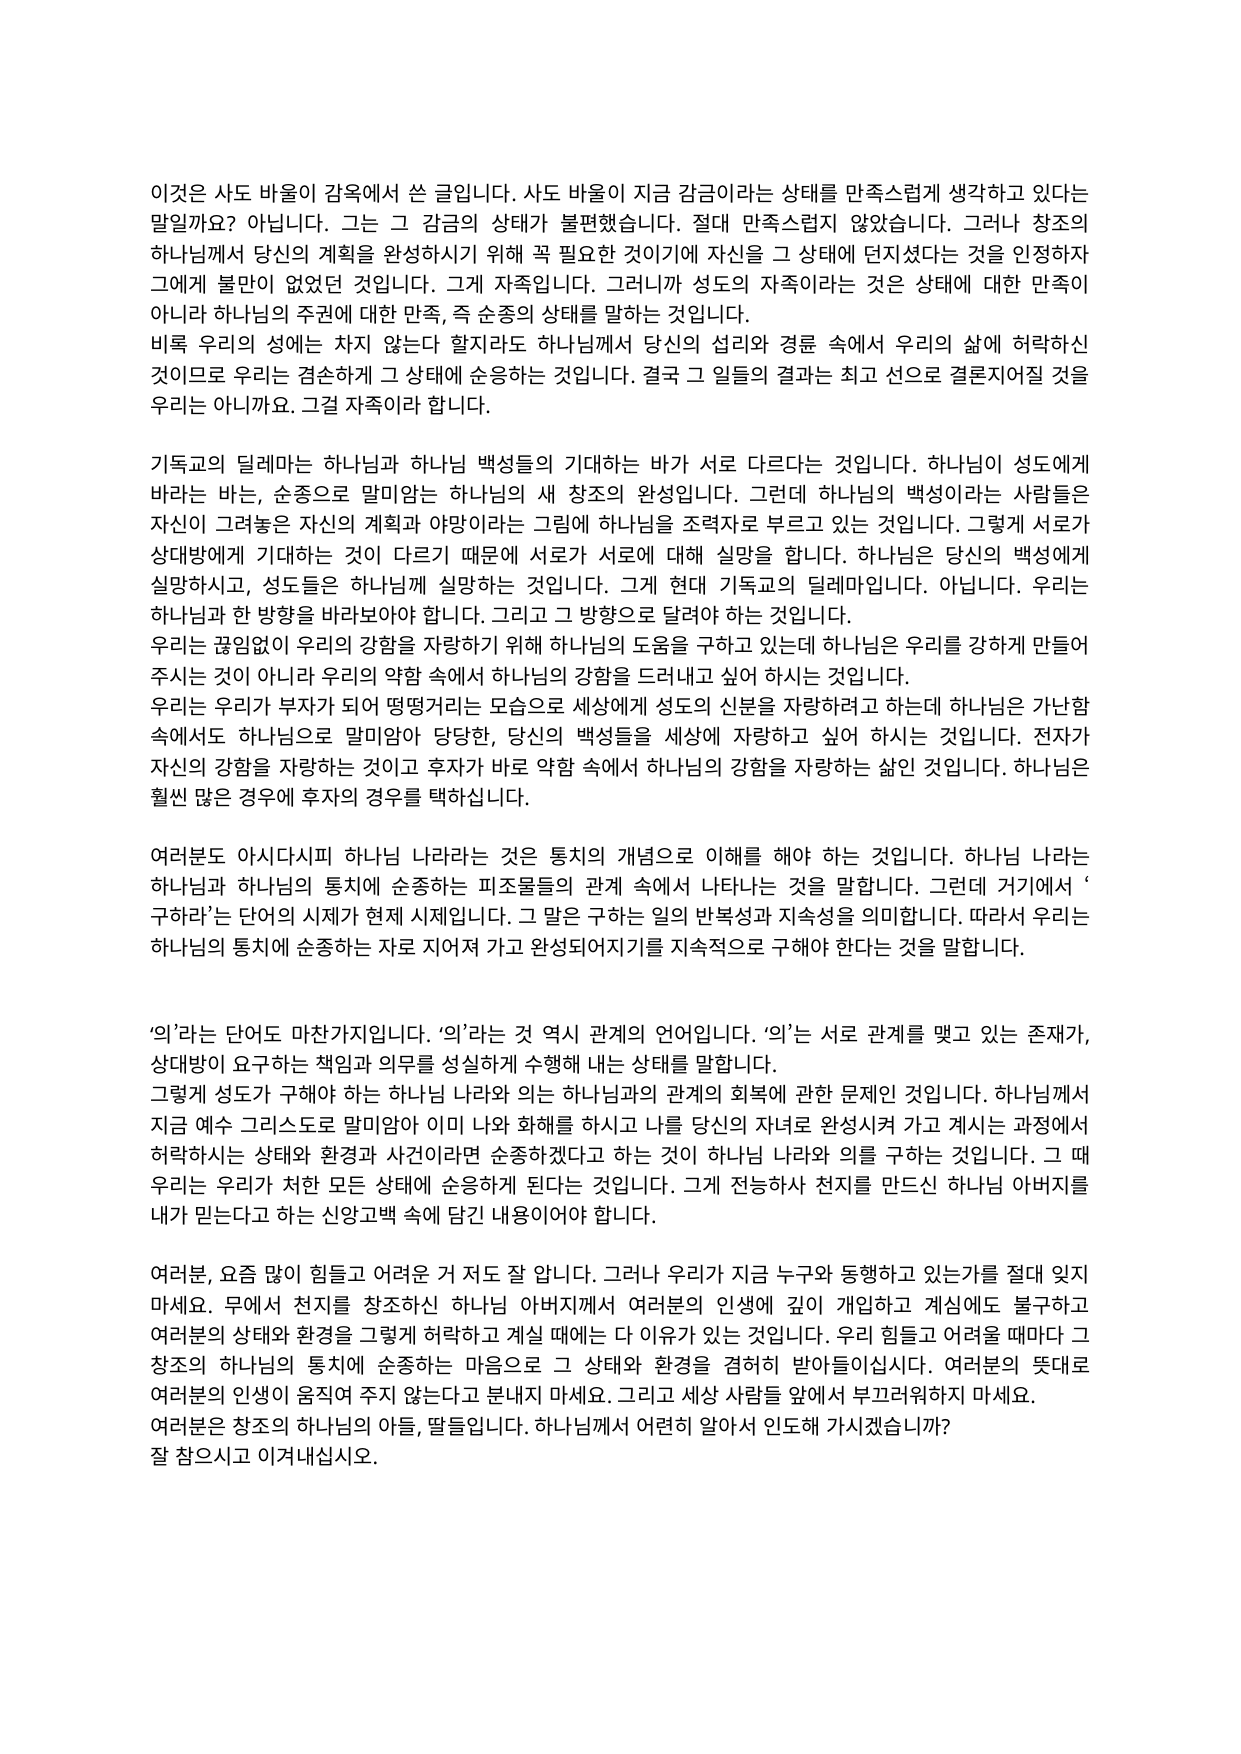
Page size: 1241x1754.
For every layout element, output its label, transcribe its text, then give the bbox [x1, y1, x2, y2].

text 우리는 우리가 부자가 되어 떵떵거리는 모습으로 세상에게 성도의 신분을 자랑하려고 하는데 하나님은 가난함 속에서도 하나님으로 말미암아 당당한, 당신의 백성들을 세상에 자랑하고 싶어 하시는 것입니다. 전자가 자신의 강함을 자랑하는 것이고 후자가 바로 약함 속에서 하나님의 강함을 자랑하는 삶인 것입니다. 하나님은 훨씬 많은 경우에 후자의 경우를 택하십니다. [150, 690, 1090, 811]
text 그렇게 성도가 구해야 하는 하나님 나라와 의는 하나님과의 관계의 회복에 관한 문제인 것입니다. 하나님께서 지금 예수 그리스도로 말미암아 이미 나와 화해를 하시고 나를 당신의 자녀로 완성시켜 가고 계시는 과정에서 허락하시는 상태와 환경과 사건이라면 순종하겠다고 하는 것이 하나님 나라와 의를 구하는 것입니다. 그 때 우리는 우리가 처한 모든 상태에 순응하게 된다는 것입니다. 그게 전능하사 천지를 만드신 하나님 아버지를 내가 믿는다고 하는 신앙고백 속에 담긴 내용이어야 합니다. [150, 1079, 1090, 1230]
text 우리는 끊임없이 우리의 강함을 자랑하기 위해 하나님의 도움을 구하고 있는데 하나님은 우리를 강하게 만들어 주시는 것이 아니라 우리의 약함 속에서 하나님의 강함을 드러내고 싶어 하시는 것입니다. [150, 630, 1090, 690]
text 이것은 사도 바울이 감옥에서 쓴 글입니다. 사도 바울이 지금 감금이라는 상태를 만족스럽게 생각하고 있다는 말일까요? 아닙니다. 그는 그 감금의 상태가 불편했습니다. 절대 만족스럽지 않았습니다. 그러나 창조의 하나님께서 당신의 계획을 완성하시기 위해 꼭 필요한 것이기에 자신을 그 상태에 던지셨다는 것을 인정하자 그에게 불만이 없었던 것입니다. 그게 자족입니다. 그러니까 성도의 자족이라는 것은 상태에 대한 만족이 아니라 하나님의 주권에 대한 만족, 즉 순종의 상태를 말하는 것입니다. [150, 177, 1090, 329]
text 여러분도 아시다시피 하나님 나라라는 것은 통치의 개념으로 이해를 해야 하는 것입니다. 하나님 나라는 하나님과 하나님의 통치에 순종하는 피조물들의 관계 속에서 나타나는 것을 말합니다. 그런데 거기에서 ‘구하라’는 단어의 시제가 현제 시제입니다. 그 말은 구하는 일의 반복성과 지속성을 의미합니다. 따라서 우리는 하나님의 통치에 순종하는 자로 지어져 가고 완성되어지기를 지속적으로 구해야 한다는 것을 말합니다. [150, 840, 1090, 961]
text 여러분, 요즘 많이 힘들고 어려운 거 저도 잘 압니다. 그러나 우리가 지금 누구와 동행하고 있는가를 절대 잊지 마세요. 무에서 천지를 창조하신 하나님 아버지께서 여러분의 인생에 깊이 개입하고 계심에도 불구하고 여러분의 상태와 환경을 그렇게 허락하고 계실 때에는 다 이유가 있는 것입니다. 우리 힘들고 어려울 때마다 그 창조의 하나님의 통치에 순종하는 마음으로 그 상태와 환경을 겸허히 받아들이십시다. 여러분의 뜻대로 여러분의 인생이 움직여 주지 않는다고 분내지 마세요. 그리고 세상 사람들 앞에서 부끄러워하지 마세요. [150, 1258, 1090, 1410]
text 여러분은 창조의 하나님의 아들, 딸들입니다. 하나님께서 어련히 알아서 인도해 가시겠습니까? [150, 1410, 1090, 1440]
text 기독교의 딜레마는 하나님과 하나님 백성들의 기대하는 바가 서로 다르다는 것입니다. 하나님이 성도에게 바라는 바는, 순종으로 말미암는 하나님의 새 창조의 완성입니다. 그런데 하나님의 백성이라는 사람들은 자신이 그려놓은 자신의 계획과 야망이라는 그림에 하나님을 조력자로 부르고 있는 것입니다. 그렇게 서로가 상대방에게 기대하는 것이 다르기 때문에 서로가 서로에 대해 실망을 합니다. 하나님은 당신의 백성에게 실망하시고, 성도들은 하나님께 실망하는 것입니다. 그게 현대 기독교의 딜레마입니다. 아닙니다. 우리는 하나님과 한 방향을 바라보아야 합니다. 그리고 그 방향으로 달려야 하는 것입니다. [150, 448, 1090, 630]
text 비록 우리의 성에는 차지 않는다 할지라도 하나님께서 당신의 섭리와 경륜 속에서 우리의 삶에 허락하신 것이므로 우리는 겸손하게 그 상태에 순응하는 것입니다. 결국 그 일들의 결과는 최고 선으로 결론지어질 것을 우리는 아니까요. 그걸 자족이라 합니다. [150, 329, 1090, 419]
text 잘 참으시고 이겨내십시오. [150, 1440, 1090, 1471]
text ‘의’라는 단어도 마찬가지입니다. ‘의’라는 것 역시 관계의 언어입니다. ‘의’는 서로 관계를 맺고 있는 존재가, 상대방이 요구하는 책임과 의무를 성실하게 수행해 내는 상태를 말합니다. [150, 1018, 1090, 1079]
